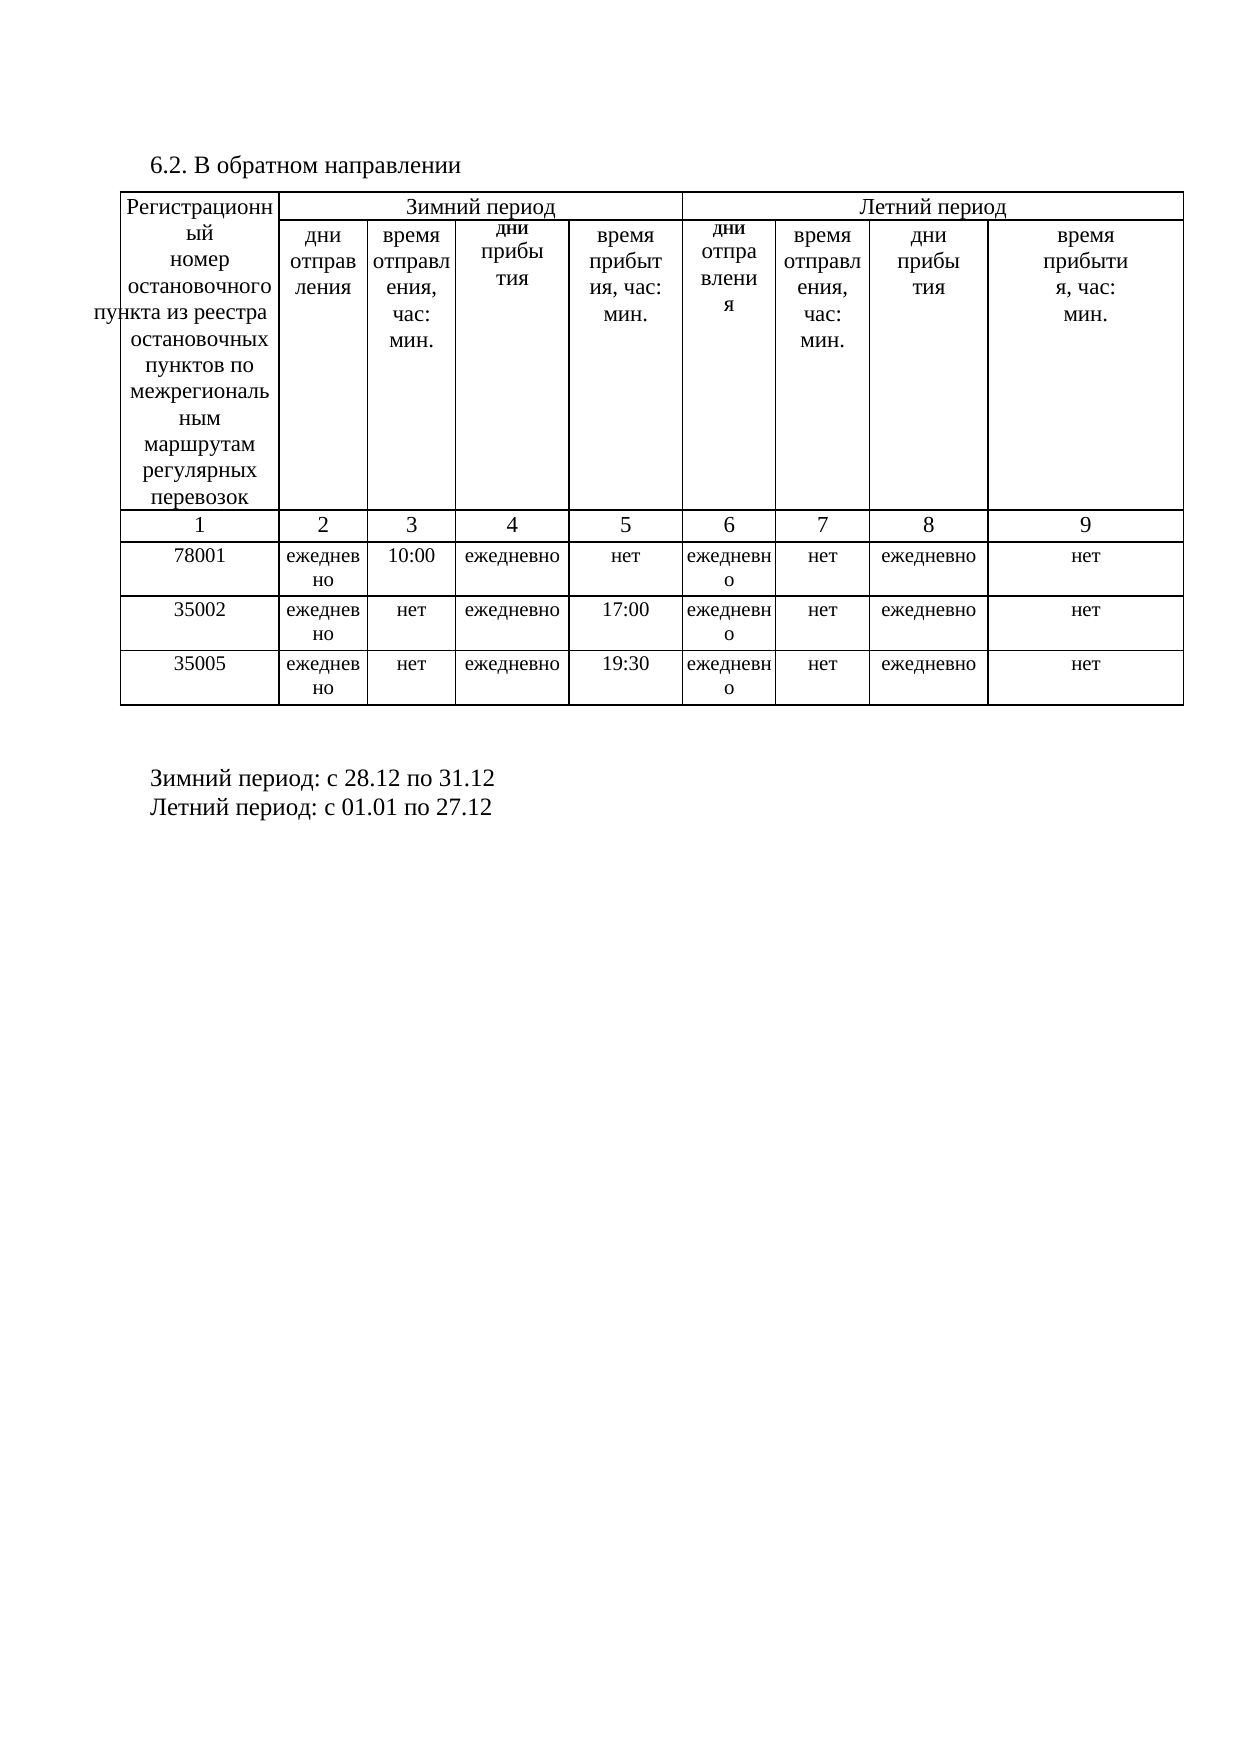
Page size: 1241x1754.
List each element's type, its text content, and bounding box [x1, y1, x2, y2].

table_cell ежедневно [456, 651, 568, 704]
text Летний период: с 01.01 по 27.12 [150, 792, 1090, 821]
table_cell нет [776, 597, 869, 650]
table_cell время отправл ения, час: мин. [776, 221, 869, 509]
table_cell 7 [776, 511, 869, 541]
table_header Регистрационный номер остановочного пункта из реестра остановочных пунктов по межрегиональным маршрутам регулярных перевозок [121, 193, 278, 509]
table_cell нет [989, 651, 1183, 704]
table_cell 78001 [121, 543, 278, 595]
table_header Летний период [683, 193, 1183, 219]
table_cell нет [368, 597, 455, 650]
table_cell ежедневно [870, 543, 987, 595]
table_cell нет [570, 543, 682, 595]
table_cell 6 [683, 511, 775, 541]
table_cell ежедневно [280, 597, 367, 650]
table_cell ДНИ отпра влени я [683, 221, 775, 509]
table_cell ежедневно [683, 651, 775, 704]
table_cell ежедневно [456, 597, 568, 650]
table_cell 2 [280, 511, 367, 541]
text 6.2. В обратном направлении [150, 150, 1090, 179]
table_cell ежедневно [870, 651, 987, 704]
table_cell нет [776, 543, 869, 595]
table_cell дни отправ ления [280, 221, 367, 509]
table_cell время прибыти я, час: мин. [989, 221, 1183, 509]
table_cell нет [368, 651, 455, 704]
table_cell нет [989, 543, 1183, 595]
table_cell ДНИ прибы тия [456, 221, 568, 509]
table_cell ежедневно [456, 543, 568, 595]
table_cell 9 [989, 511, 1183, 541]
table_cell нет [776, 651, 869, 704]
table_cell нет [989, 597, 1183, 650]
table_cell ежедневно [280, 651, 367, 704]
table_cell 35002 [121, 597, 278, 650]
table_cell 10:00 [368, 543, 455, 595]
table_cell 8 [870, 511, 987, 541]
table_cell время прибыт ия, час: мин. [570, 221, 682, 509]
table_cell дни прибы тия [870, 221, 987, 509]
text Зимний период: с 28.12 по 31.12 [150, 763, 1090, 792]
table_cell ежедневно [683, 597, 775, 650]
table_cell ежедневно [870, 597, 987, 650]
table_cell 35005 [121, 651, 278, 704]
table_cell ежедневно [280, 543, 367, 595]
table_cell ежедневно [683, 543, 775, 595]
table_cell 1 [121, 511, 278, 541]
table_header Зимний период [280, 193, 682, 219]
table_cell 3 [368, 511, 455, 541]
table_cell 5 [570, 511, 682, 541]
table_cell 17:00 [570, 597, 682, 650]
table_cell 4 [456, 511, 568, 541]
table_cell 19:30 [570, 651, 682, 704]
table_cell время отправл ения, час: мин. [368, 221, 455, 509]
